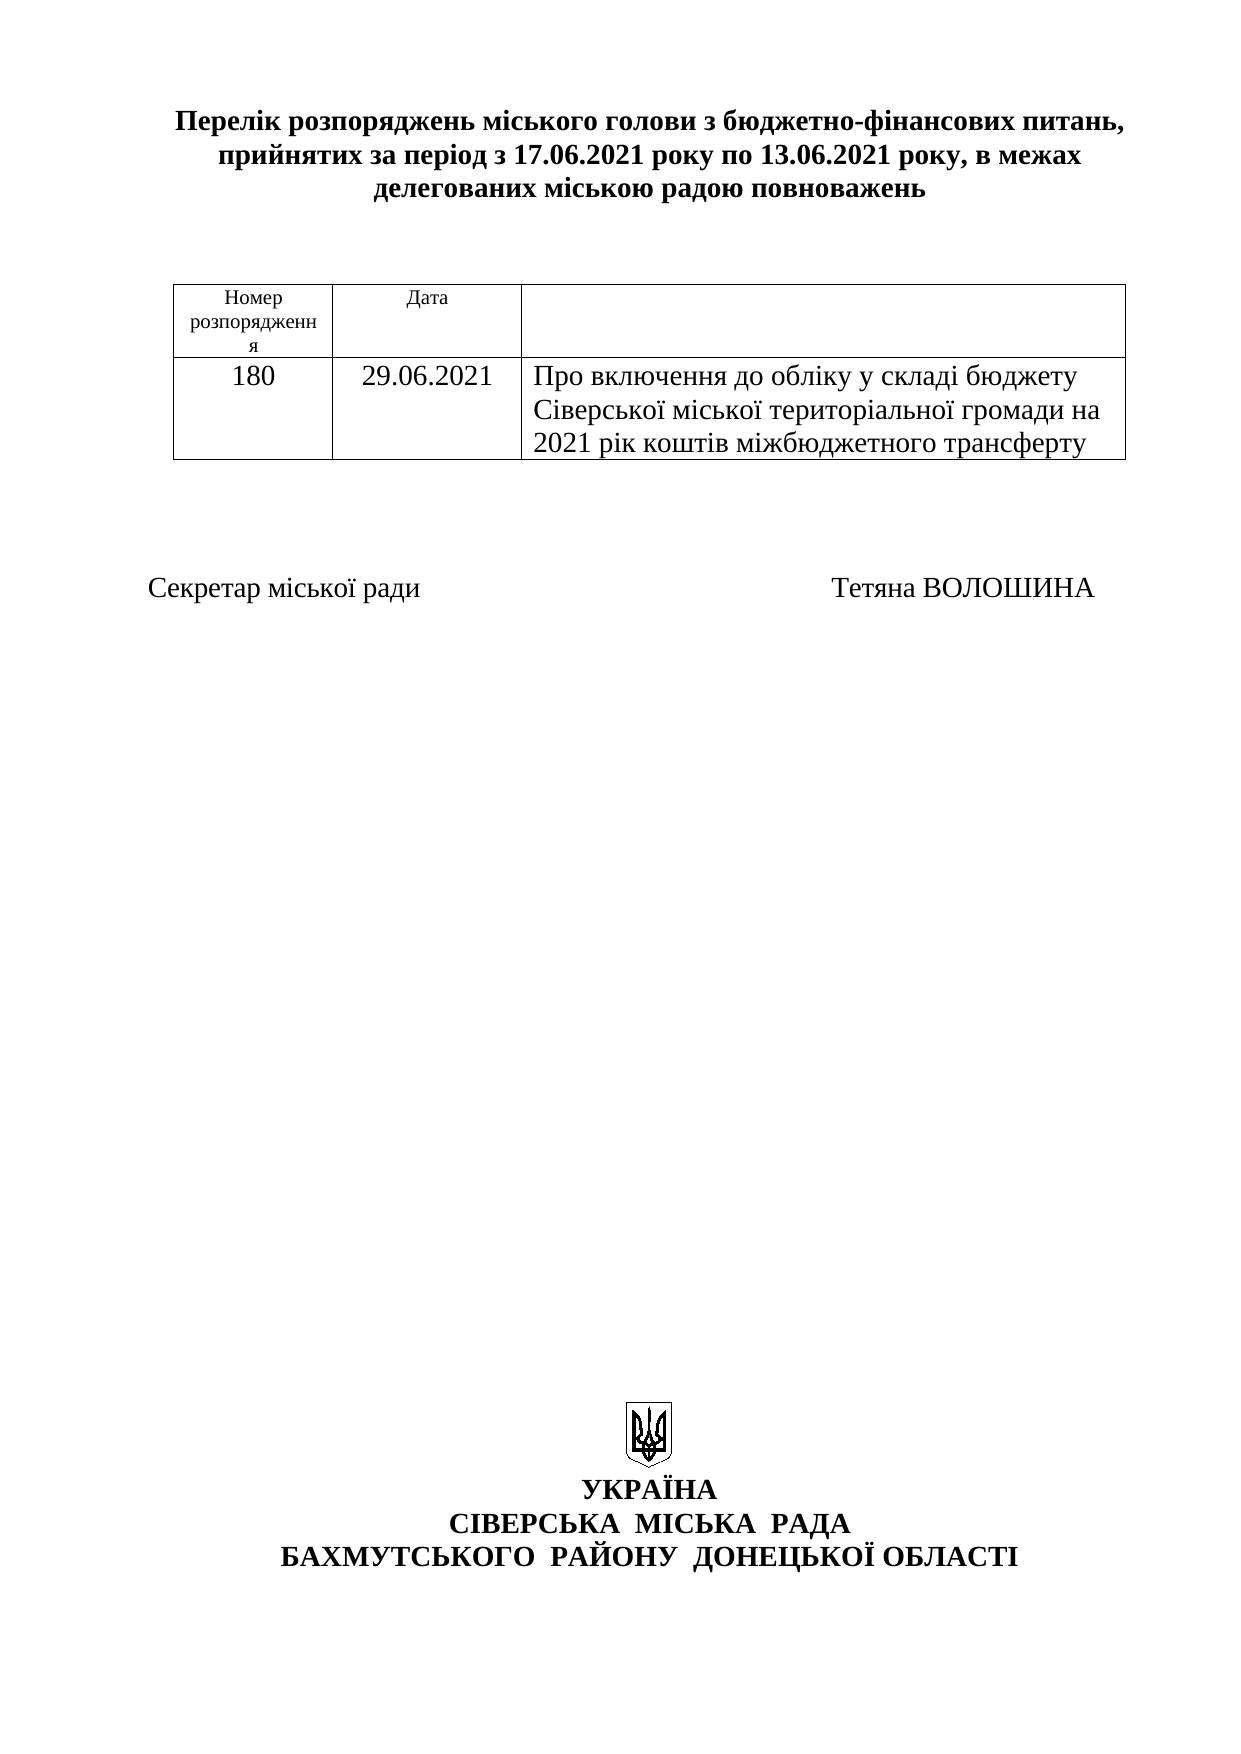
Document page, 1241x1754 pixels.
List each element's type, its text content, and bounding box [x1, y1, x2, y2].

table_cell 180 [174, 358, 332, 459]
text УКРАЇНА [146, 1472, 1152, 1506]
text СІВЕРСЬКА МІСЬКА РАДА [148, 1506, 1152, 1539]
table_header Дата [333, 285, 521, 357]
text БАХМУТСЬКОГО РАЙОНУ ДОНЕЦЬКОЇ ОБЛАСТІ [148, 1539, 1152, 1573]
text Секретар міської ради Тетяна ВОЛОШИНА [148, 570, 1152, 603]
table_cell 29.06.2021 [333, 358, 521, 459]
text Перелік розпоряджень міського голови з бюджетно-фінансових питань, прийнятих за період з 17.06.2021 року по 13.06.2021 року, в межах делегованих міською радою повноважень [148, 103, 1152, 204]
table_cell Про включення до обліку у складі бюджету Сіверської міської територіальної громади на 2021 рік коштів міжбюджетного трансферту [522, 358, 1125, 459]
table_header Номер розпорядження [174, 285, 332, 357]
table_header [522, 285, 1125, 357]
